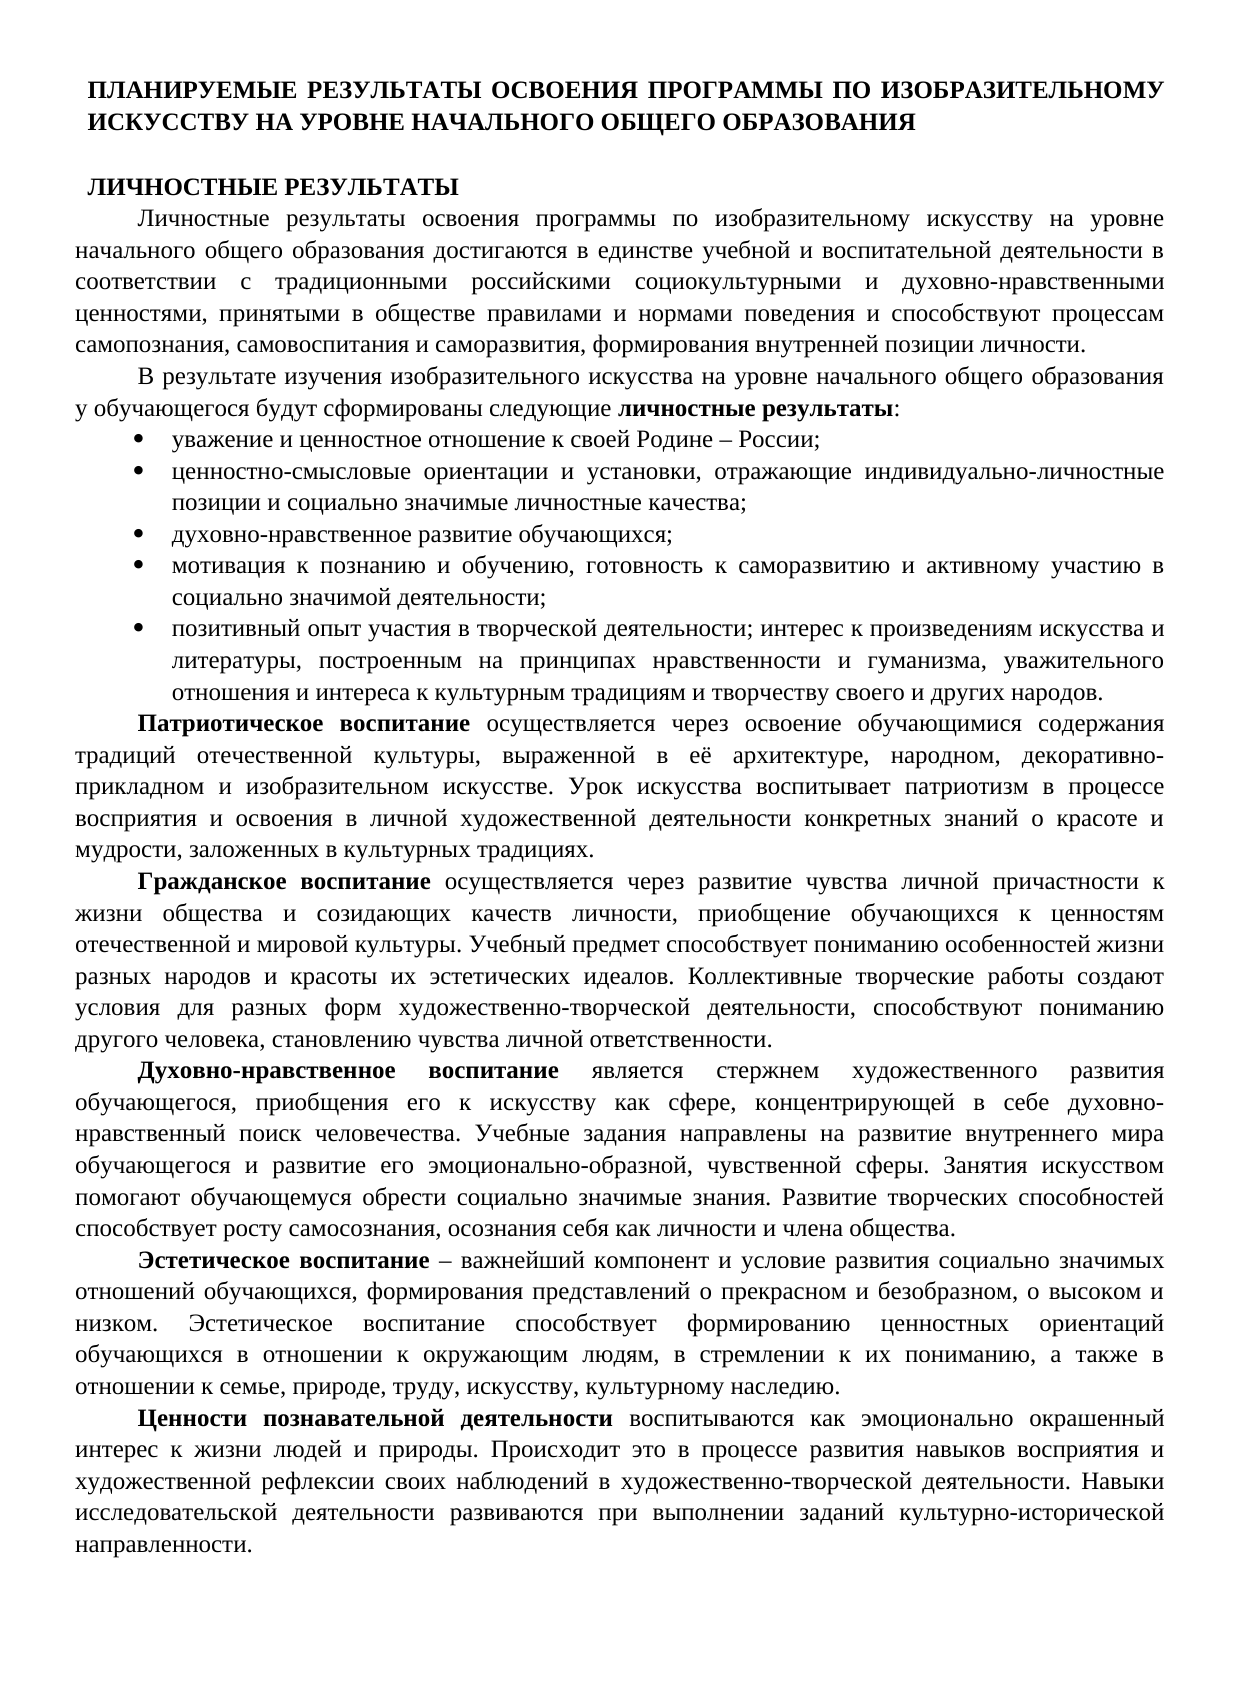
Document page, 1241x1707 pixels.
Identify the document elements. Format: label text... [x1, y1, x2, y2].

list позитивный опыт участия в творческой деятельности; интерес к произведениям искусства и литературы, построенным на принципах нравственности и гуманизма, уважительного отношения и интереса к культурным традициям и творчеству своего и других народов. [134, 613, 1165, 705]
text ​ПЛАНИРУЕМЫЕ РЕЗУЛЬТАТЫ ОСВОЕНИЯ ПРОГРАММЫ ПО ИЗОБРАЗИТЕЛЬНОМУ ИСКУССТВУ НА УРОВНЕ НАЧАЛЬНОГО ОБЩЕГО ОБРАЗОВАНИЯ [87, 75, 1165, 135]
text Ценности познавательной деятельности воспитываются как эмоционально окрашенный интерес к жизни людей и природы. Происходит это в процессе развития навыков восприятия и художественной рефлексии своих наблюдений в художественно-творческой деятельности. Навыки исследовательской деятельности развиваются при выполнении заданий культурно-исторической направленности. [75, 1403, 1165, 1558]
text ЛИЧНОСТНЫЕ РЕЗУЛЬТАТЫ [87, 172, 1165, 200]
text Гражданское воспитание осуществляется через развитие чувства личной причастности к жизни общества и созидающих качеств личности, приобщение обучающихся к ценностям отечественной и мировой культуры. Учебный предмет способствует пониманию особенностей жизни разных народов и красоты их эстетических идеалов. Коллективные творческие работы создают условия для разных форм художественно-творческой деятельности, способствуют пониманию другого человека, становлению чувства личной ответственности. [75, 866, 1165, 1053]
text В результате изучения изобразительного искусства на уровне начального общего образования у обучающегося будут сформированы следующие личностные результаты: [75, 361, 1165, 421]
list уважение и ценностное отношение к своей Родине – России; [134, 424, 1165, 453]
list мотивация к познанию и обучению, готовность к саморазвитию и активному участию в социально значимой деятельности; [134, 550, 1165, 611]
text Личностные результаты освоения программы по изобразительному искусству на уровне начального общего образования достигаются в единстве учебной и воспитательной деятельности в соответствии с традиционными российскими социокультурными и духовно-нравственными ценностями, принятыми в обществе правилами и нормами поведения и способствуют процессам самопознания, самовоспитания и саморазвития, формирования внутренней позиции личности. [75, 203, 1165, 358]
list духовно-нравственное развитие обучающихся; [134, 519, 1165, 548]
text Духовно-нравственное воспитание является стержнем художественного развития обучающегося, приобщения его к искусству как сфере, концентрирующей в себе духовно-нравственный поиск человечества. Учебные задания направлены на развитие внутреннего мира обучающегося и развитие его эмоционально-образной, чувственной сферы. Занятия искусством помогают обучающемуся обрести социально значимые знания. Развитие творческих способностей способствует росту самосознания, осознания себя как личности и члена общества. [75, 1055, 1165, 1242]
text Патриотическое воспитание осуществляется через освоение обучающимися содержания традиций отечественной культуры, выраженной в её архитектуре, народном, декоративно-прикладном и изобразительном искусстве. Урок искусства воспитывает патриотизм в процессе восприятия и освоения в личной художественной деятельности конкретных знаний о красоте и мудрости, заложенных в культурных традициях. [75, 708, 1165, 863]
list ценностно-смысловые ориентации и установки, отражающие индивидуально-личностные позиции и социально значимые личностные качества; [134, 456, 1165, 516]
text Эстетическое воспитание – важнейший компонент и условие развития социально значимых отношений обучающихся, формирования представлений о прекрасном и безобразном, о высоком и низком. Эстетическое воспитание способствует формированию ценностных ориентаций обучающихся в отношении к окружающим людям, в стремлении к их пониманию, а также в отношении к семье, природе, труду, искусству, культурному наследию. [75, 1245, 1165, 1400]
